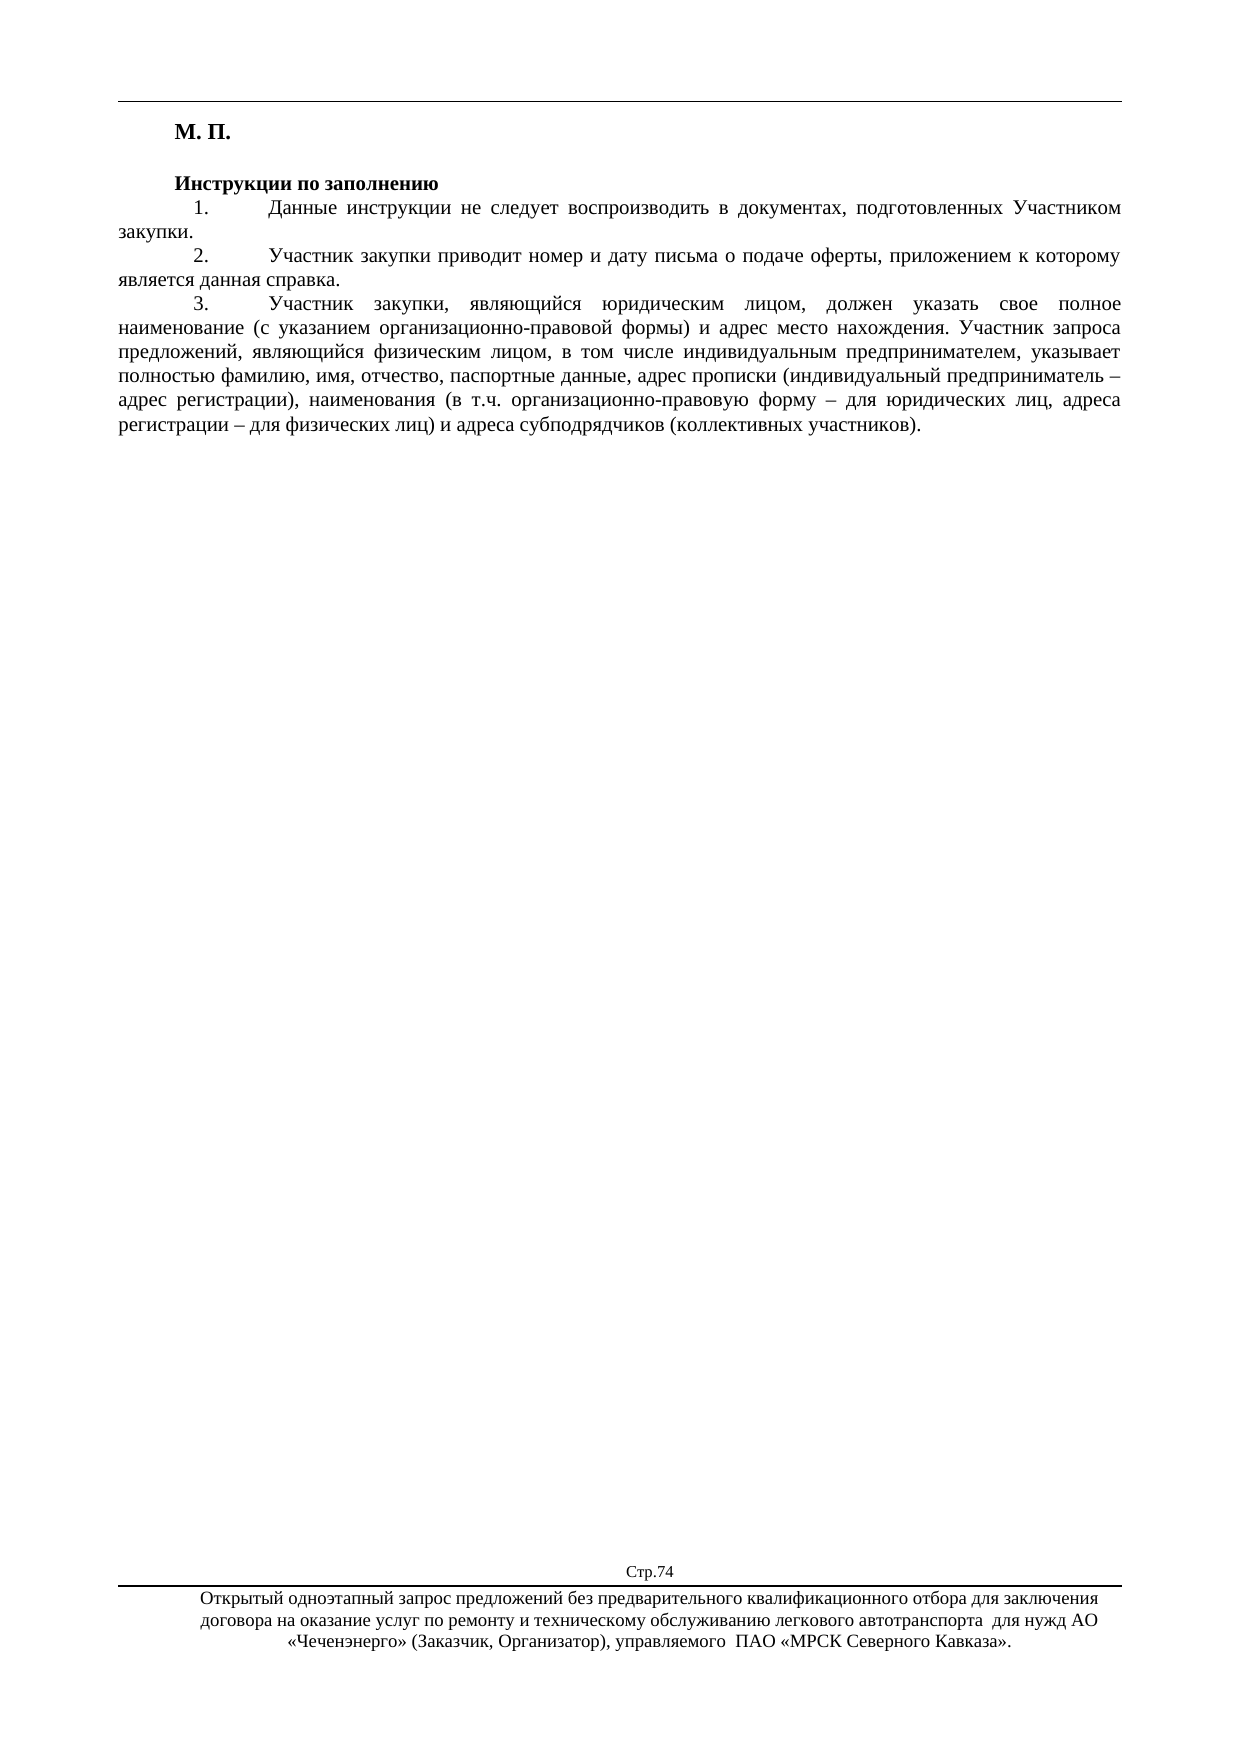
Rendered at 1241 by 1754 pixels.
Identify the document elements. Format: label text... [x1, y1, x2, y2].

text Инструкции по заполнению [118, 171, 1122, 195]
list Участник закупки приводит номер и дату письма о подаче оферты, приложением к которому является данная справка. [118, 243, 1122, 291]
list Данные инструкции не следует воспроизводить в документах, подготовленных Участником закупки. [118, 195, 1122, 243]
text М. П. [118, 118, 1122, 144]
list Участник закупки, являющийся юридическим лицом, должен указать свое полное наименование (с указанием организационно-правовой формы) и адрес место нахождения. Участник запроса предложений, являющийся физическим лицом, в том числе индивидуальным предпринимателем, указывает полностью фамилию, имя, отчество, паспортные данные, адрес прописки (индивидуальный предприниматель – адрес регистрации), наименования (в т.ч. организационно-правовую форму – для юридических лиц, адреса регистрации – для физических лиц) и адреса субподрядчиков (коллективных участников). [118, 291, 1122, 436]
